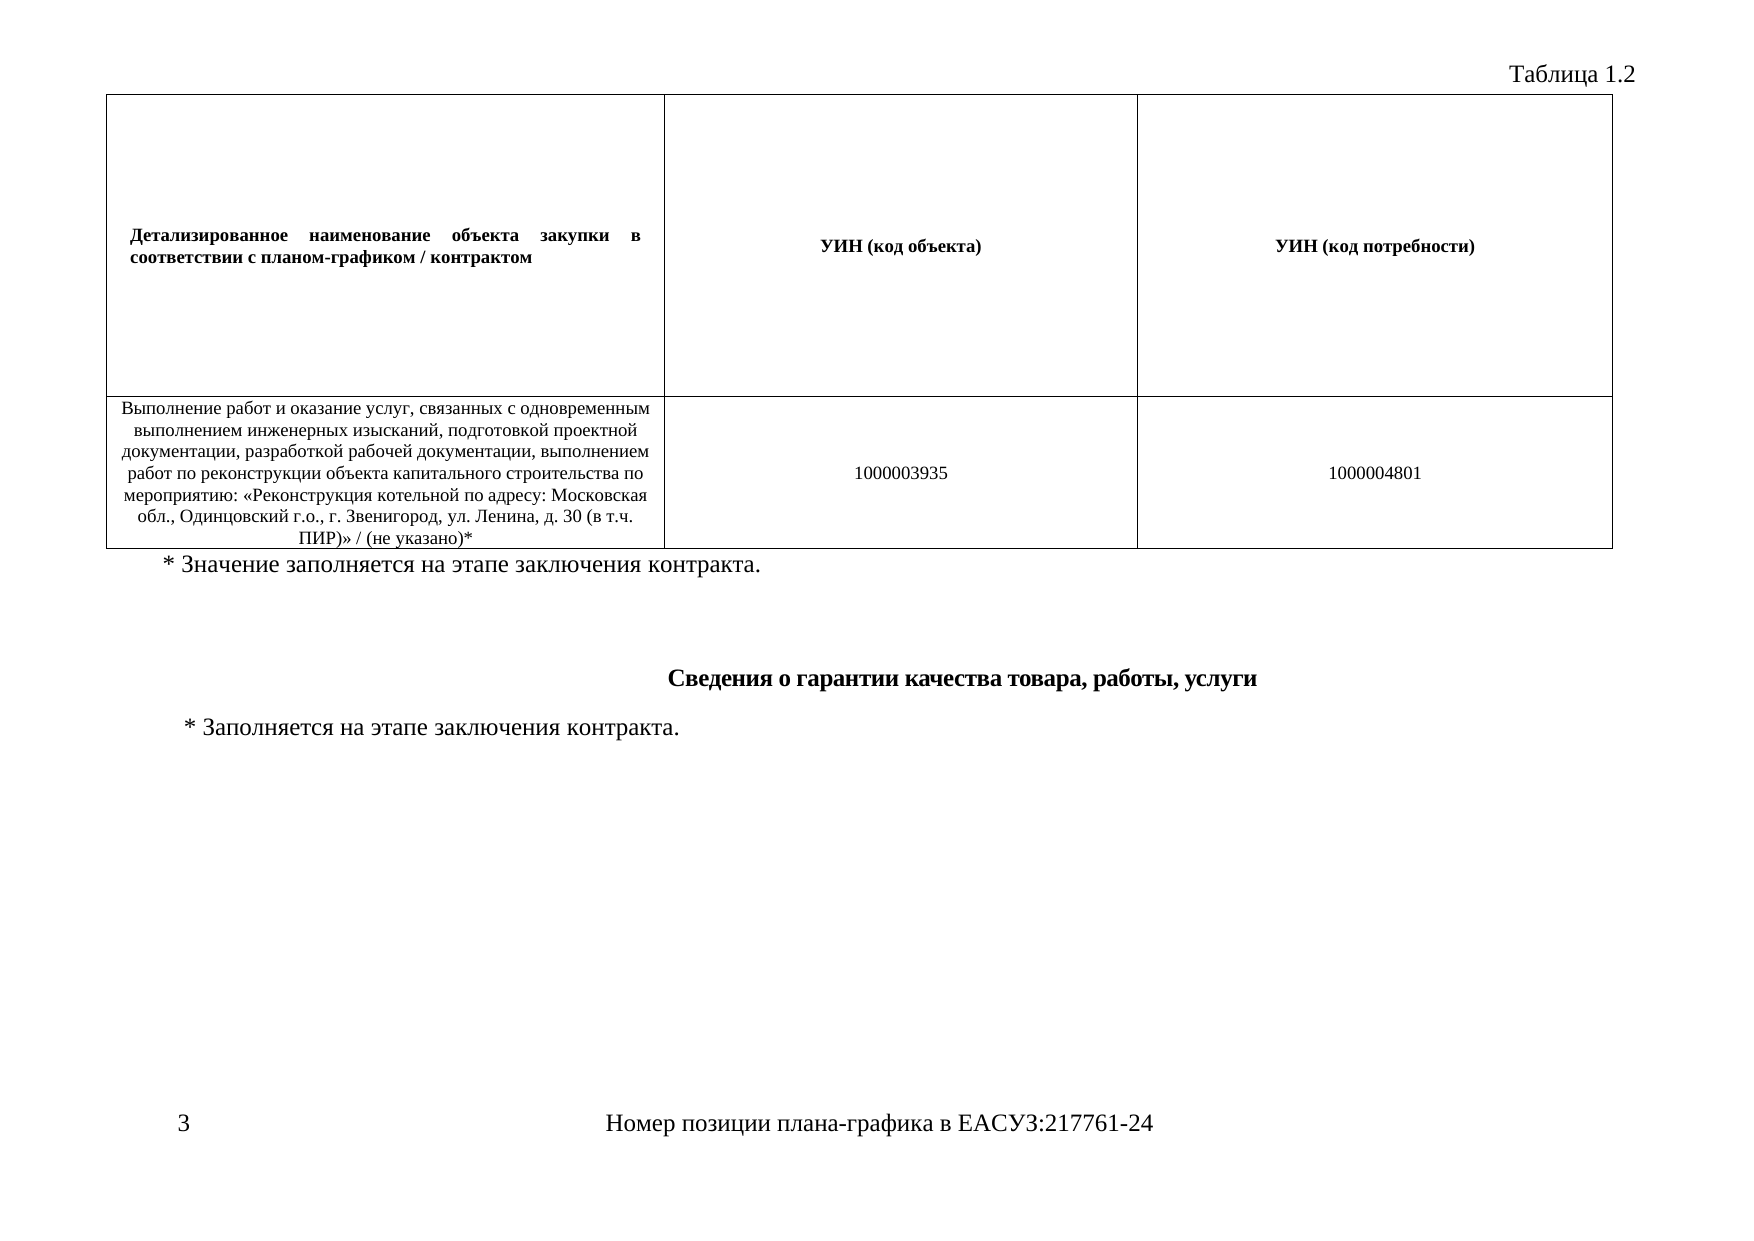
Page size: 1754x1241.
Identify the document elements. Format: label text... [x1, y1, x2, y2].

text * Заполняется на этапе заключения контракта. [118, 712, 1636, 741]
table_header УИН (код потребности) [1138, 95, 1612, 396]
table_header УИН (код объекта) [665, 95, 1137, 396]
table_header Детализированное наименование объекта закупки в соответствии с планом-графиком / контрактом [107, 95, 664, 396]
subtitle Сведения о гарантии качества товара, работы, услуги [230, 663, 1636, 691]
table_cell Выполнение работ и оказание услуг, связанных с одновременным выполнением инженерных изысканий, подготовкой проектной документации, разработкой рабочей документации, выполнением работ по реконструкции объекта капитального строительства по мероприятию: «Реконструкция котельной по адресу: Московская обл., Одинцовский г.о., г. Звенигород, ул. Ленина, д. 30 (в т.ч. ПИР)» / (не указано)* [107, 397, 664, 548]
list * Значение заполняется на этапе заключения контракта. [162, 549, 1636, 578]
table_cell 1000004801 [1138, 397, 1612, 548]
table_cell 1000003935 [665, 397, 1137, 548]
text Таблица 1.2 [118, 59, 1636, 88]
